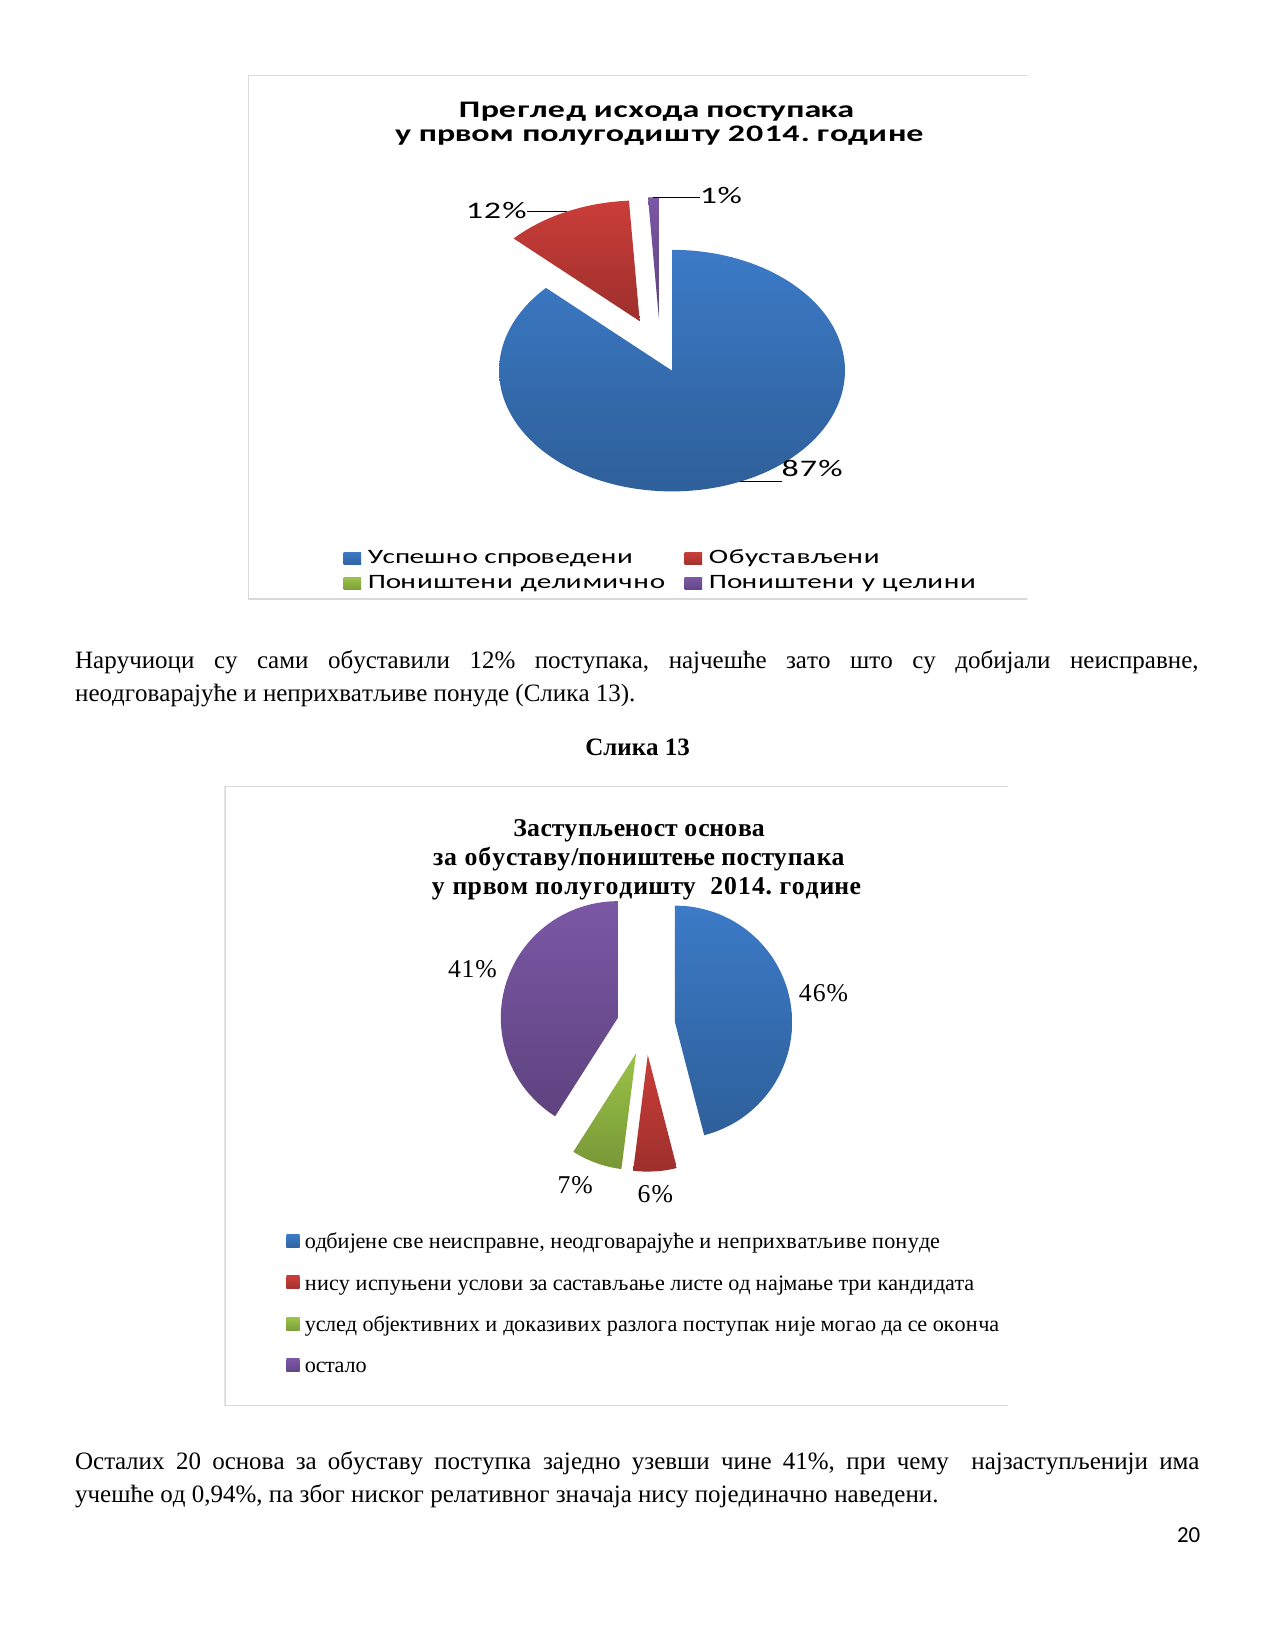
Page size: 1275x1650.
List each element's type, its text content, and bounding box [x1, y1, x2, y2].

text Слика 13 [75, 732, 1200, 760]
text Осталих 20 основа за обуставу поступка заједно узевши чине 41%, при чему најзаступљенији има учешће од 0,94%, па због ниског релативног значаја нису појединачно наведени. [75, 1446, 1200, 1508]
text Наручиоци су сами обуставили 12% поступака, најчешће зато што су добијали неисправне, неодговарајуће и неприхватљиве понуде (Слика 13). [75, 645, 1200, 707]
